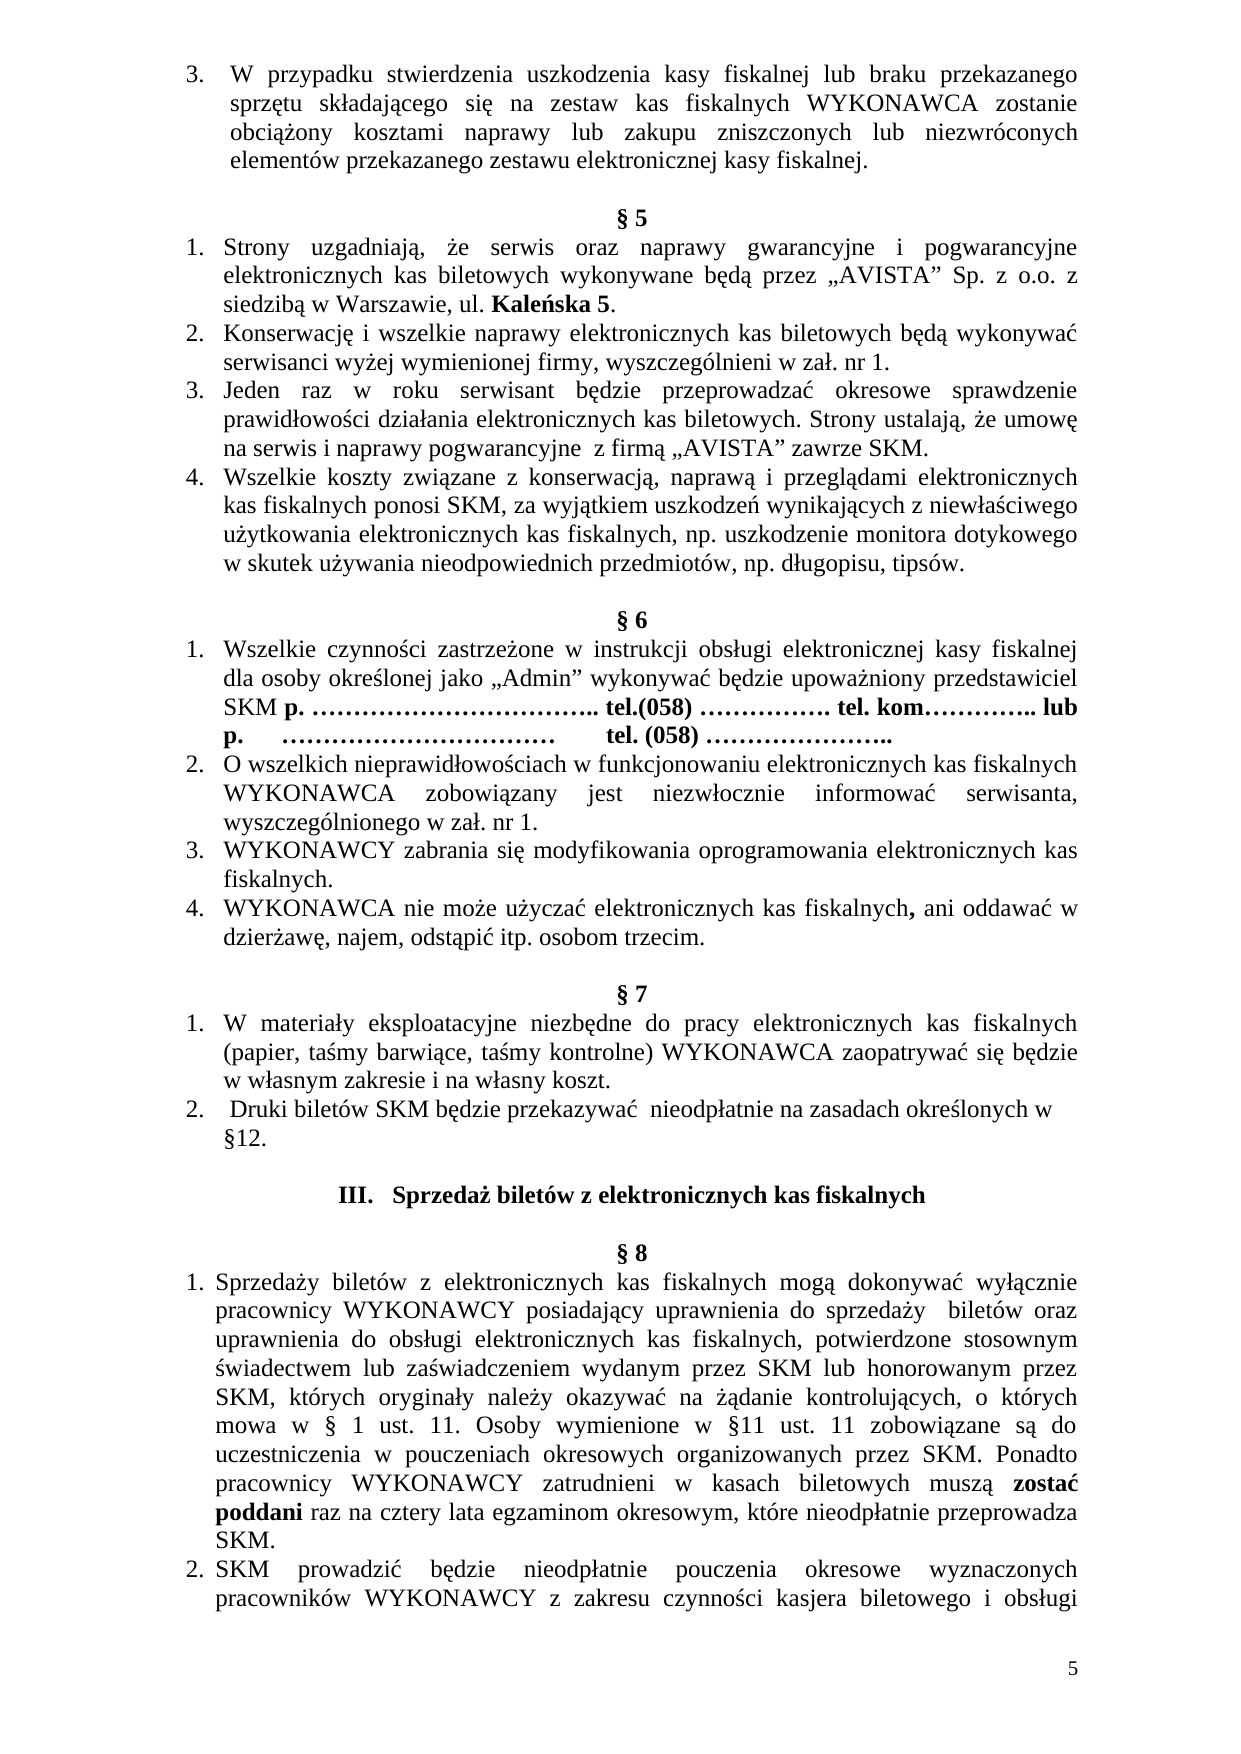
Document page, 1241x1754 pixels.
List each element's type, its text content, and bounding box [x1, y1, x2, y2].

text § 8 [186, 1238, 1078, 1267]
list W przypadku stwierdzenia uszkodzenia kasy fiskalnej lub braku przekazanego sprzętu składającego się na zestaw kas fiskalnych WYKONAWCA zostanie obciążony kosztami naprawy lub zakupu zniszczonych lub niezwróconych elementów przekazanego zestawu elektronicznej kasy fiskalnej. [186, 59, 1078, 174]
list Sprzedaży biletów z elektronicznych kas fiskalnych mogą dokonywać wyłącznie pracownicy WYKONAWCY posiadający uprawnienia do sprzedaży biletów oraz uprawnienia do obsługi elektronicznych kas fiskalnych, potwierdzone stosownym świadectwem lub zaświadczeniem wydanym przez SKM lub honorowanym przez SKM, których oryginały należy okazywać na żądanie kontrolujących, o których mowa w § 1 ust. 11. Osoby wymienione w §11 ust. 11 zobowiązane są do uczestniczenia w pouczeniach okresowych organizowanych przez SKM. Ponadto pracownicy WYKONAWCY zatrudnieni w kasach biletowych muszą zostać poddani raz na cztery lata egzaminom okresowym, które nieodpłatnie przeprowadza SKM. [186, 1267, 1078, 1554]
list Jeden raz w roku serwisant będzie przeprowadzać okresowe sprawdzenie prawidłowości działania elektronicznych kas biletowych. Strony ustalają, że umowę na serwis i naprawy pogwarancyjne z firmą „AVISTA” zawrze SKM. [186, 375, 1078, 462]
list O wszelkich nieprawidłowościach w funkcjonowaniu elektronicznych kas fiskalnych WYKONAWCA zobowiązany jest niezwłocznie informować serwisanta, wyszczególnionego w zał. nr 1. [186, 749, 1078, 835]
list Konserwację i wszelkie naprawy elektronicznych kas biletowych będą wykonywać serwisanci wyżej wymienionej firmy, wyszczególnieni w zał. nr 1. [186, 318, 1078, 375]
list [186, 1554, 1078, 1612]
list Wszelkie czynności zastrzeżone w instrukcji obsługi elektronicznej kasy fiskalnej dla osoby określonej jako „Admin” wykonywać będzie upoważniony przedstawiciel SKM p. …………………………….. tel.(058) ……………. tel. kom………….. lub p. …………………………… tel. (058) ………………….. [186, 634, 1078, 749]
list Strony uzgadniają, że serwis oraz naprawy gwarancyjne i pogwarancyjne elektronicznych kas biletowych wykonywane będą przez „AVISTA” Sp. z o.o. z siedzibą w Warszawie, ul. Kaleńska 5. [186, 232, 1078, 318]
text § 6 [186, 605, 1078, 634]
list Druki biletów SKM będzie przekazywać nieodpłatnie na zasadach określonych w §12. [186, 1094, 1078, 1152]
list Wszelkie koszty związane z konserwacją, naprawą i przeglądami elektronicznych kas fiskalnych ponosi SKM, za wyjątkiem uszkodzeń wynikających z niewłaściwego użytkowania elektronicznych kas fiskalnych, np. uszkodzenie monitora dotykowego w skutek używania nieodpowiednich przedmiotów, np. długopisu, tipsów. [186, 462, 1078, 577]
text § 5 [186, 203, 1078, 232]
subtitle III. Sprzedaż biletów z elektronicznych kas fiskalnych [186, 1180, 1078, 1209]
list W materiały eksploatacyjne niezbędne do pracy elektronicznych kas fiskalnych (papier, taśmy barwiące, taśmy kontrolne) WYKONAWCA zaopatrywać się będzie w własnym zakresie i na własny koszt. [186, 1008, 1078, 1094]
text § 7 [186, 979, 1078, 1008]
list WYKONAWCA nie może użyczać elektronicznych kas fiskalnych, ani oddawać w dzierżawę, najem, odstąpić itp. osobom trzecim. [186, 893, 1078, 950]
list WYKONAWCY zabrania się modyfikowania oprogramowania elektronicznych kas fiskalnych. [186, 835, 1078, 893]
